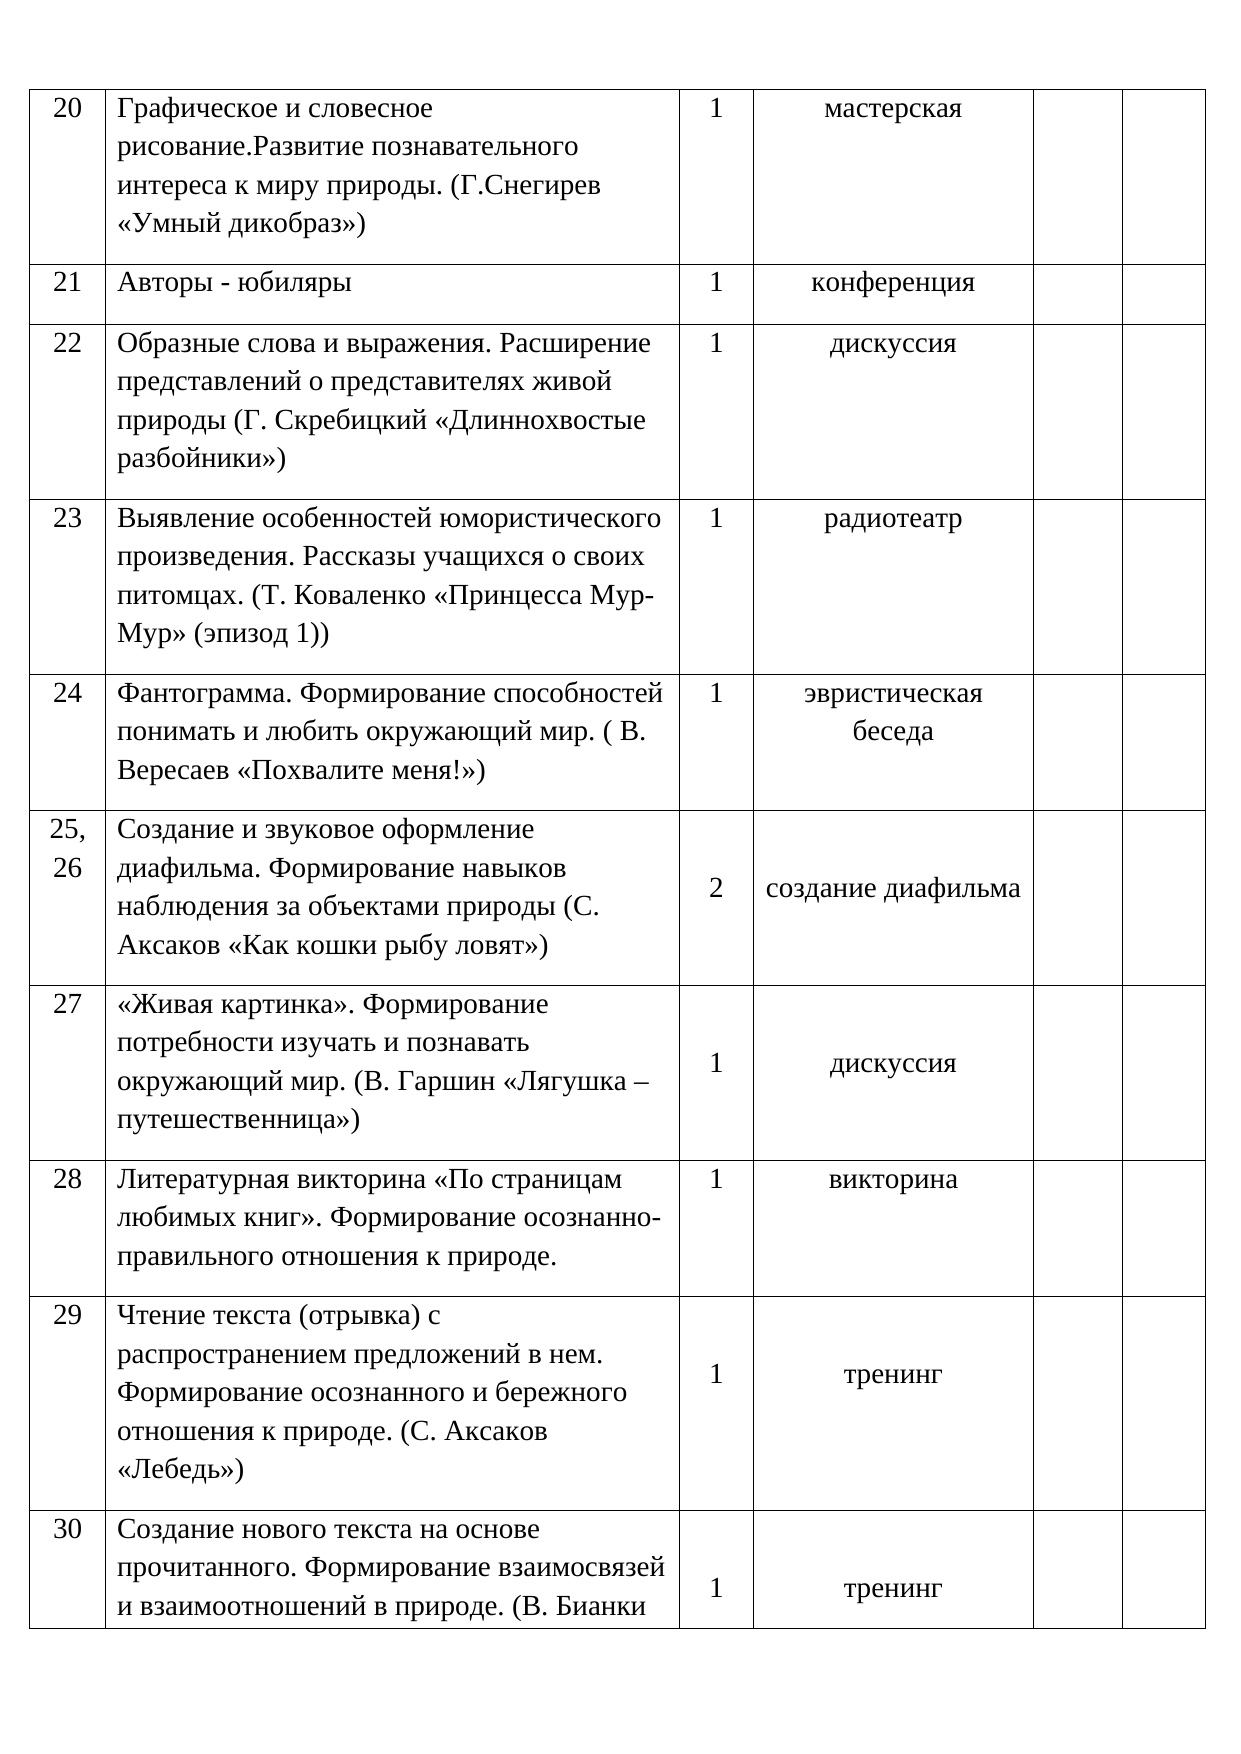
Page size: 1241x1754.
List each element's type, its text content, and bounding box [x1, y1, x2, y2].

table_cell конференция [754, 265, 1033, 324]
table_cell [106, 1511, 679, 1628]
table_cell [1034, 986, 1122, 1160]
table_cell создание диафильма [754, 811, 1033, 985]
table_cell 23 [30, 500, 105, 674]
table_cell 1 [680, 500, 753, 674]
table_cell 20 [30, 90, 105, 263]
table_cell эвристическая беседа [754, 675, 1033, 810]
table_cell [1123, 811, 1205, 985]
table_cell 1 [680, 325, 753, 499]
table_cell 24 [30, 675, 105, 810]
table_cell [1034, 675, 1122, 810]
table_cell тренинг [754, 1297, 1033, 1510]
table_cell 25, 26 [30, 811, 105, 985]
table_cell 1 [680, 1161, 753, 1296]
table_cell [1123, 986, 1205, 1160]
table_cell викторина [754, 1161, 1033, 1296]
table_cell 22 [30, 325, 105, 499]
table_cell «Живая картинка». Формирование потребности изучать и познавать окружающий мир. (В. Гаршин «Лягушка – путешественница») [106, 986, 679, 1160]
table_cell 21 [30, 265, 105, 324]
table_cell [1123, 325, 1205, 499]
table_cell [1034, 325, 1122, 499]
table_cell [1123, 1511, 1205, 1628]
table_cell 29 [30, 1297, 105, 1510]
table_cell Образные слова и выражения. Расширение представлений о представителях живой природы (Г. Скребицкий «Длиннохвостые разбойники») [106, 325, 679, 499]
table_cell 1 [680, 1511, 753, 1628]
table_cell [1034, 90, 1122, 263]
table_cell дискуссия [754, 986, 1033, 1160]
table_cell [1123, 265, 1205, 324]
table_cell 1 [680, 986, 753, 1160]
table_cell 2 [680, 811, 753, 985]
table_cell [1034, 265, 1122, 324]
table_cell 1 [680, 265, 753, 324]
table_cell [1034, 1511, 1122, 1628]
table_cell 27 [30, 986, 105, 1160]
table_cell [1034, 1161, 1122, 1296]
table_cell тренинг [754, 1511, 1033, 1628]
table_cell [1123, 500, 1205, 674]
table_cell радиотеатр [754, 500, 1033, 674]
table_cell 28 [30, 1161, 105, 1296]
table_cell Авторы - юбиляры [106, 265, 679, 324]
table_cell [1034, 500, 1122, 674]
table_cell Выявление особенностей юмористического произведения. Рассказы учащихся о своих питомцах. (Т. Коваленко «Принцесса Мур-Мур» (эпизод 1)) [106, 500, 679, 674]
table_cell [1034, 1297, 1122, 1510]
table_cell Графическое и словесное рисование.Развитие познавательного интереса к миру природы. (Г.Снегирев «Умный дикобраз») [106, 90, 679, 263]
table_cell [1123, 675, 1205, 810]
table_cell 1 [680, 1297, 753, 1510]
table_cell мастерская [754, 90, 1033, 263]
table_cell 1 [680, 90, 753, 263]
table_cell Фантограмма. Формирование способностей понимать и любить окружающий мир. ( В. Вересаев «Похвалите меня!») [106, 675, 679, 810]
table_cell [1123, 90, 1205, 263]
table_cell Литературная викторина «По страницам любимых книг». Формирование осознанно-правильного отношения к природе. [106, 1161, 679, 1296]
table_cell [1123, 1161, 1205, 1296]
table_cell 30 [30, 1511, 105, 1628]
table_cell [1034, 811, 1122, 985]
table_cell дискуссия [754, 325, 1033, 499]
table_cell 1 [680, 675, 753, 810]
table_cell Чтение текста (отрывка) с распространением предложений в нем. Формирование осознанного и бережного отношения к природе. (С. Аксаков «Лебедь») [106, 1297, 679, 1510]
table_cell Создание и звуковое оформление диафильма. Формирование навыков наблюдения за объектами природы (С. Аксаков «Как кошки рыбу ловят») [106, 811, 679, 985]
table_cell [1123, 1297, 1205, 1510]
